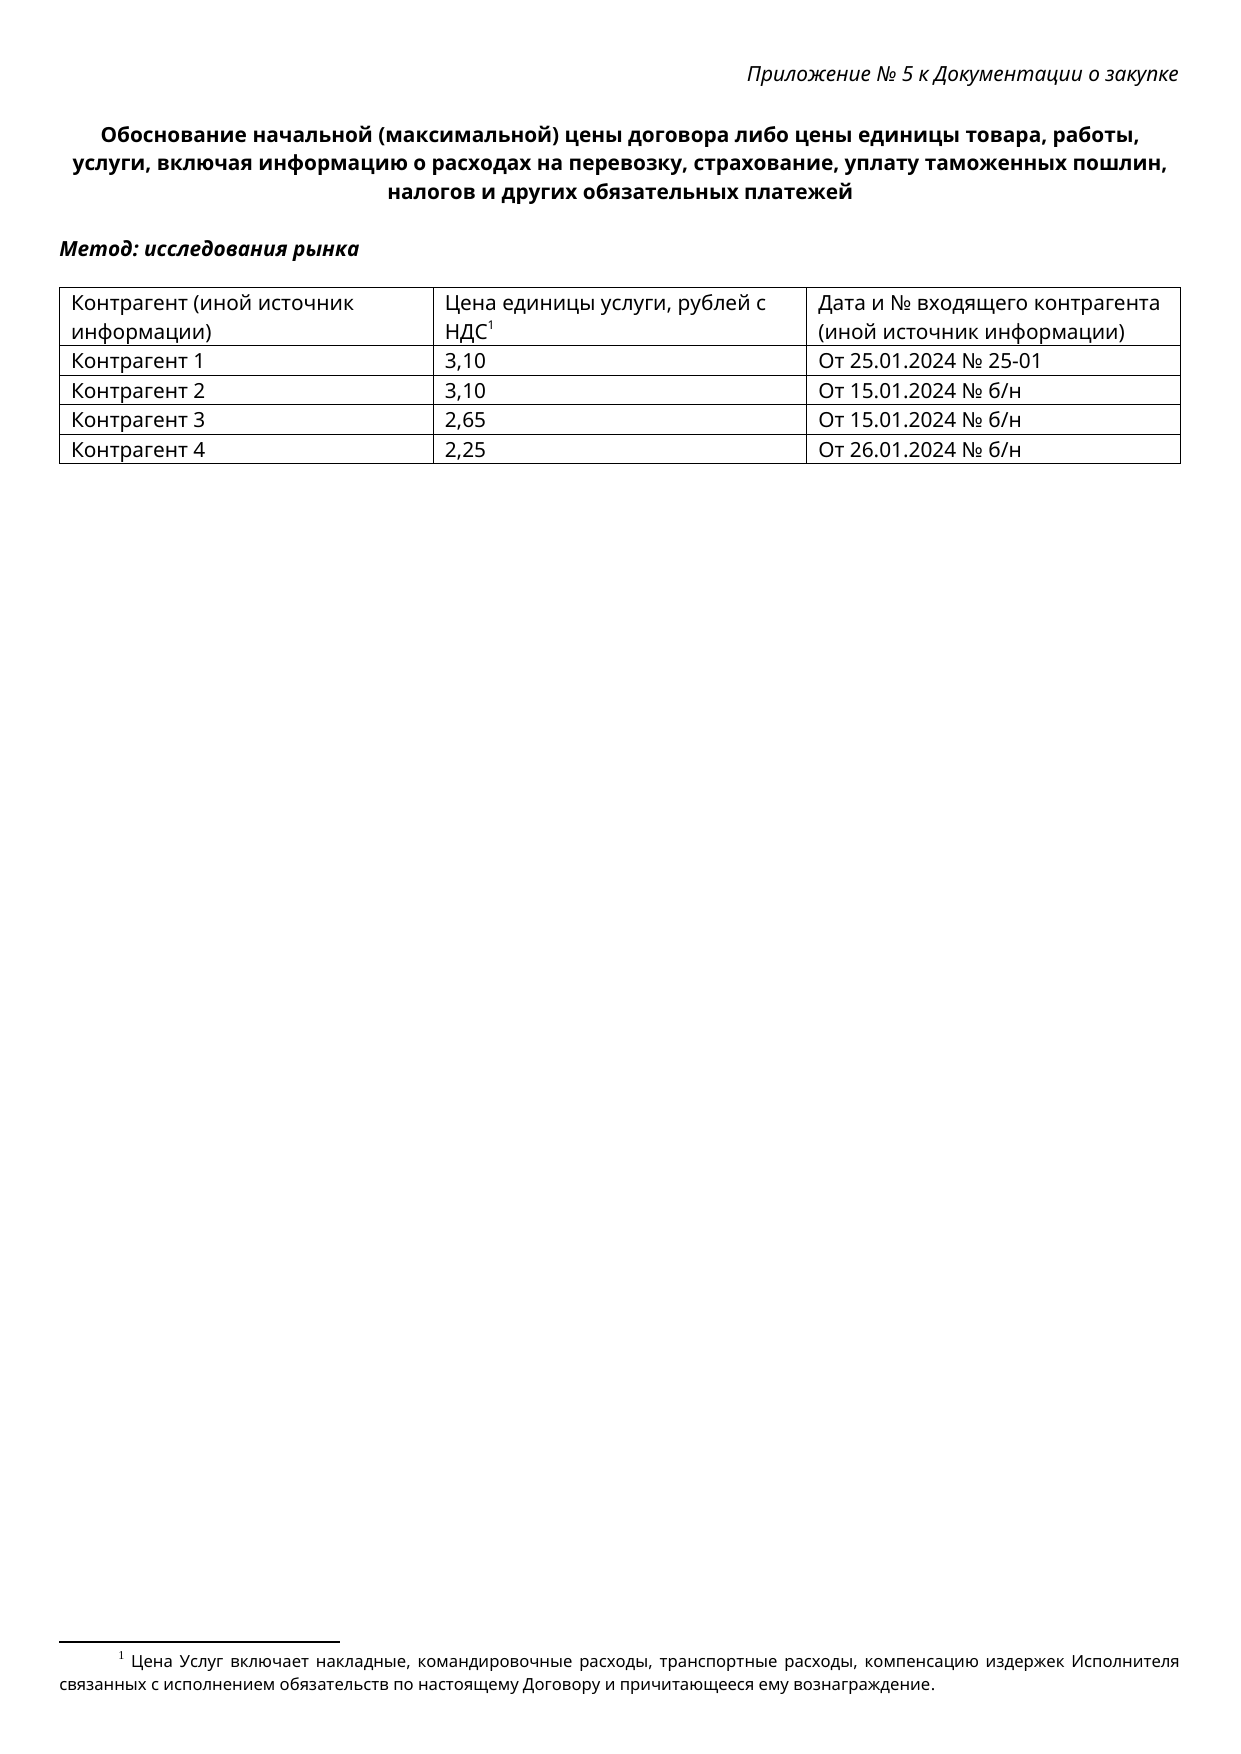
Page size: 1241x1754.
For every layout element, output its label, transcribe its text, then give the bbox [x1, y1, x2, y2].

text Метод: исследования рынка [59, 234, 1181, 262]
table_cell 2,65 [434, 405, 806, 434]
table_cell От 15.01.2024 № б/н [807, 376, 1180, 404]
table_header Дата и № входящего контрагента (иной источник информации) [807, 288, 1180, 345]
table_cell От 15.01.2024 № б/н [807, 405, 1180, 434]
text Обоснование начальной (максимальной) цены договора либо цены единицы товара, работы, услуги, включая информацию о расходах на перевозку, страхование, уплату таможенных пошлин, налогов и других обязательных платежей [59, 120, 1181, 205]
table_header Контрагент (иной источник информации) [60, 288, 433, 345]
table_cell От 25.01.2024 № 25-01 [807, 346, 1180, 375]
table_cell Контрагент 2 [60, 376, 433, 404]
table_cell От 26.01.2024 № б/н [807, 435, 1180, 463]
table_cell Контрагент 1 [60, 346, 433, 375]
table_cell Контрагент 3 [60, 405, 433, 434]
table_cell 2,25 [434, 435, 806, 463]
table_header Цена единицы услуги, рублей с НДС [434, 288, 806, 345]
list Приложение № 5 к Документации о закупке [134, 59, 1181, 87]
table_cell Контрагент 4 [60, 435, 433, 463]
table_cell 3,10 [434, 346, 806, 375]
table_cell 3,10 [434, 376, 806, 404]
